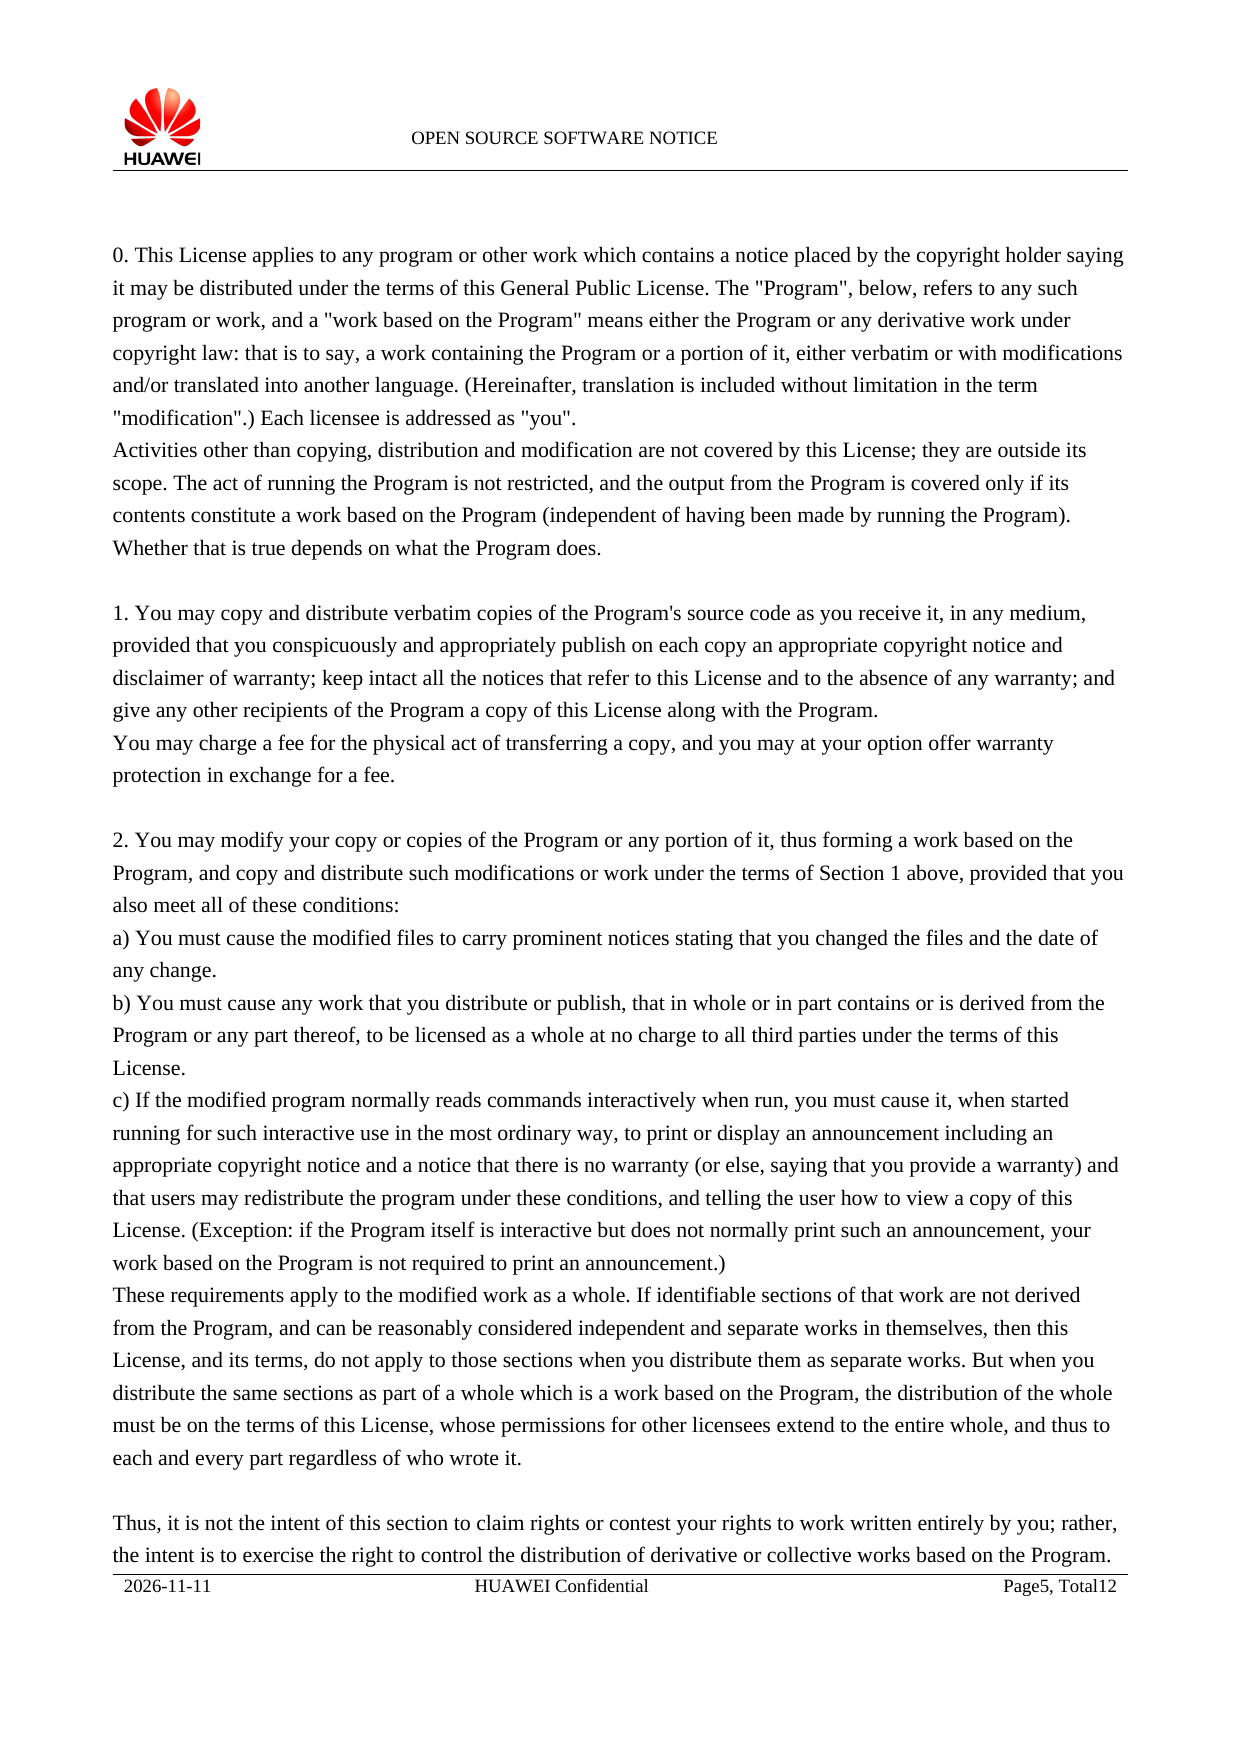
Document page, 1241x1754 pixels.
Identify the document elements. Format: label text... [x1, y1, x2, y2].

picture [124, 88, 201, 165]
